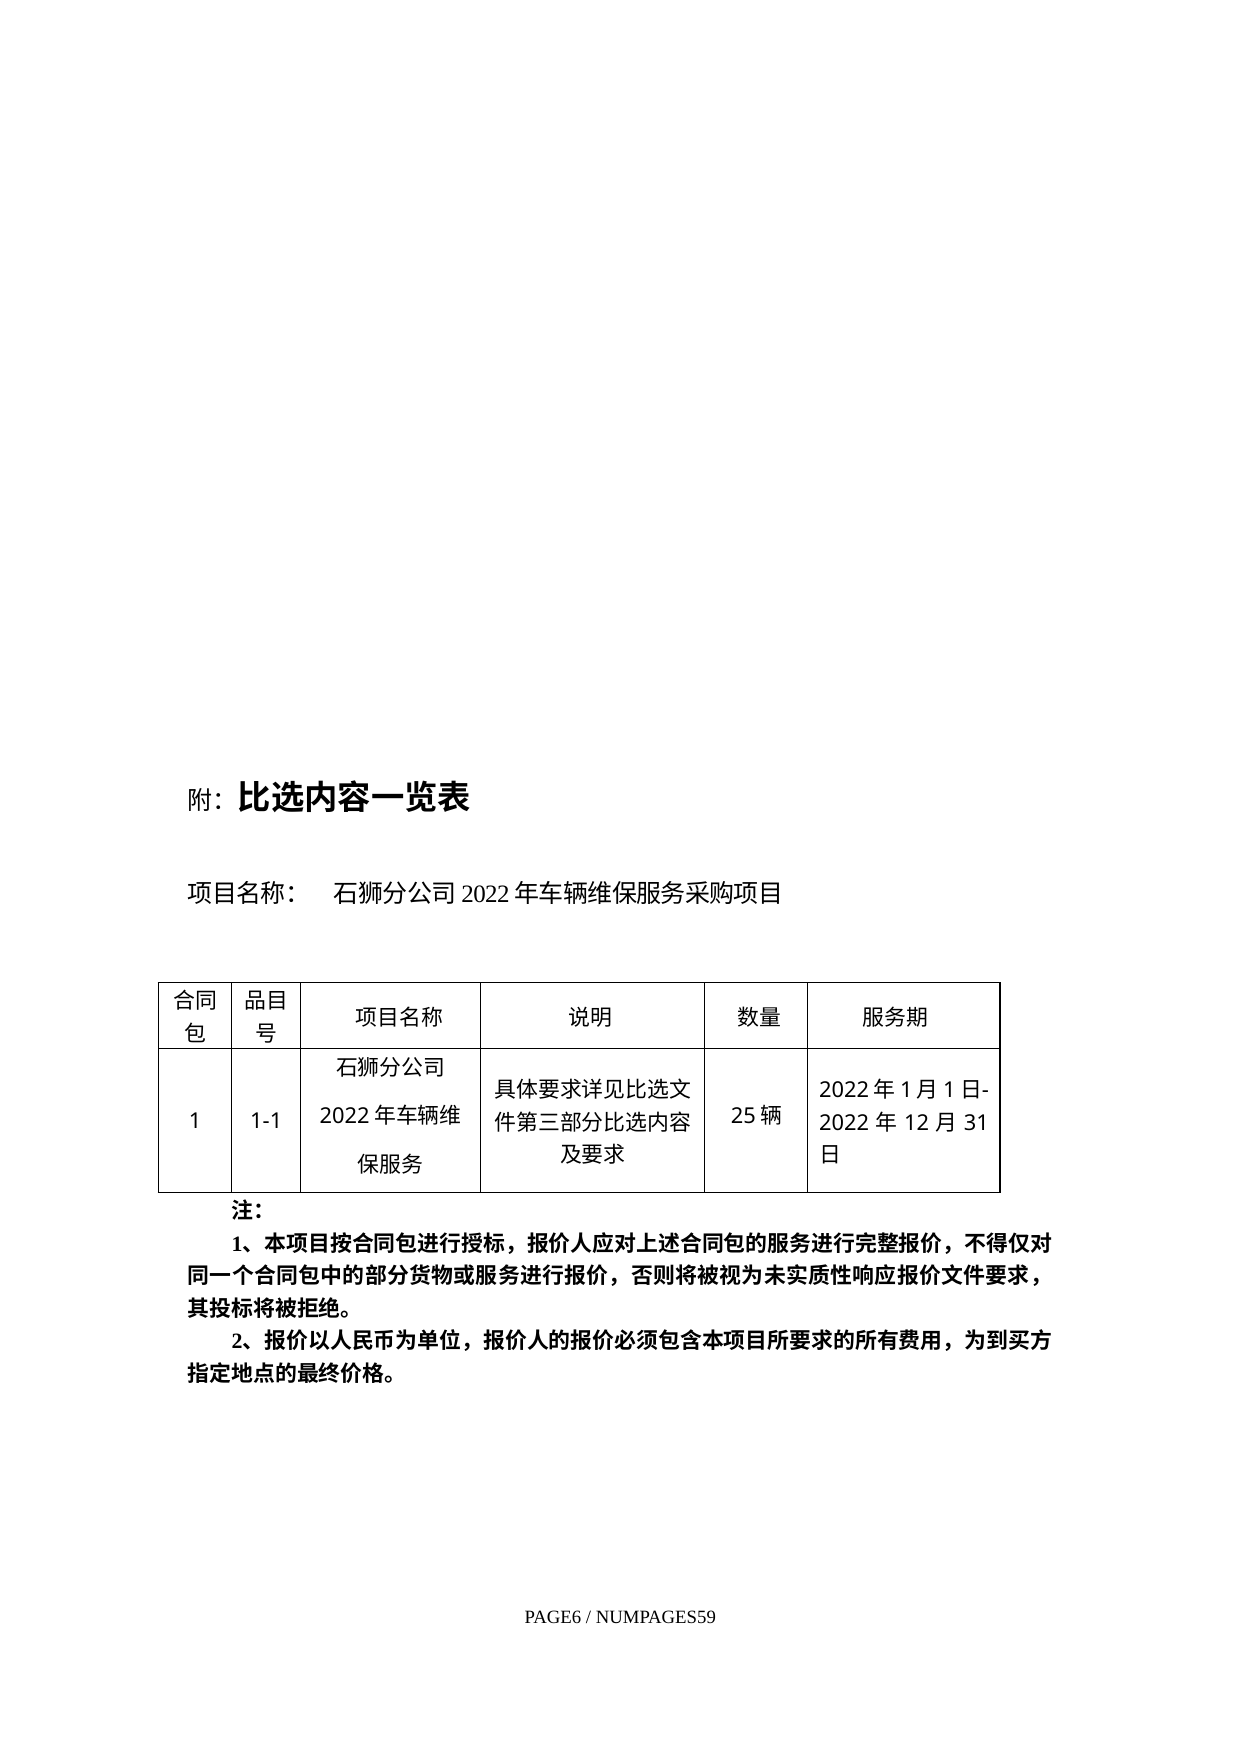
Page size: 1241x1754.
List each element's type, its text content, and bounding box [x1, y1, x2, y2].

text 2、报价以人民币为单位，报价人的报价必须包含本项目所要求的所有费用，为到买方指定地点的最终价格。 [187, 1323, 1053, 1388]
text 附：比选内容一览表 [187, 762, 1053, 827]
table_header 数量 [705, 983, 807, 1048]
table_header 说明 [481, 983, 704, 1048]
table_cell 石狮分公司2022年车辆维保服务 [301, 1049, 480, 1192]
table_cell 具体要求详见比选文件第三部分比选内容及要求 [481, 1049, 704, 1192]
table_header 合同包 [159, 983, 231, 1048]
table_cell 2022年1月1日-2022年12月31日 [808, 1049, 999, 1192]
table_header 项目名称 [301, 983, 480, 1048]
text 项目名称： 石狮分公司2022年车辆维保服务采购项目 [187, 859, 1053, 924]
text 1、本项目按合同包进行授标，报价人应对上述合同包的服务进行完整报价，不得仅对同一个合同包中的部分货物或服务进行报价，否则将被视为未实质性响应报价文件要求，其投标将被拒绝。 [187, 1225, 1053, 1323]
table_header 品目号 [232, 983, 300, 1048]
table_cell 1 [159, 1049, 231, 1192]
table_cell 1-1 [232, 1049, 300, 1192]
table_cell 25辆 [705, 1049, 807, 1192]
table_header 服务期 [808, 983, 999, 1048]
text 注： [187, 1193, 1053, 1225]
